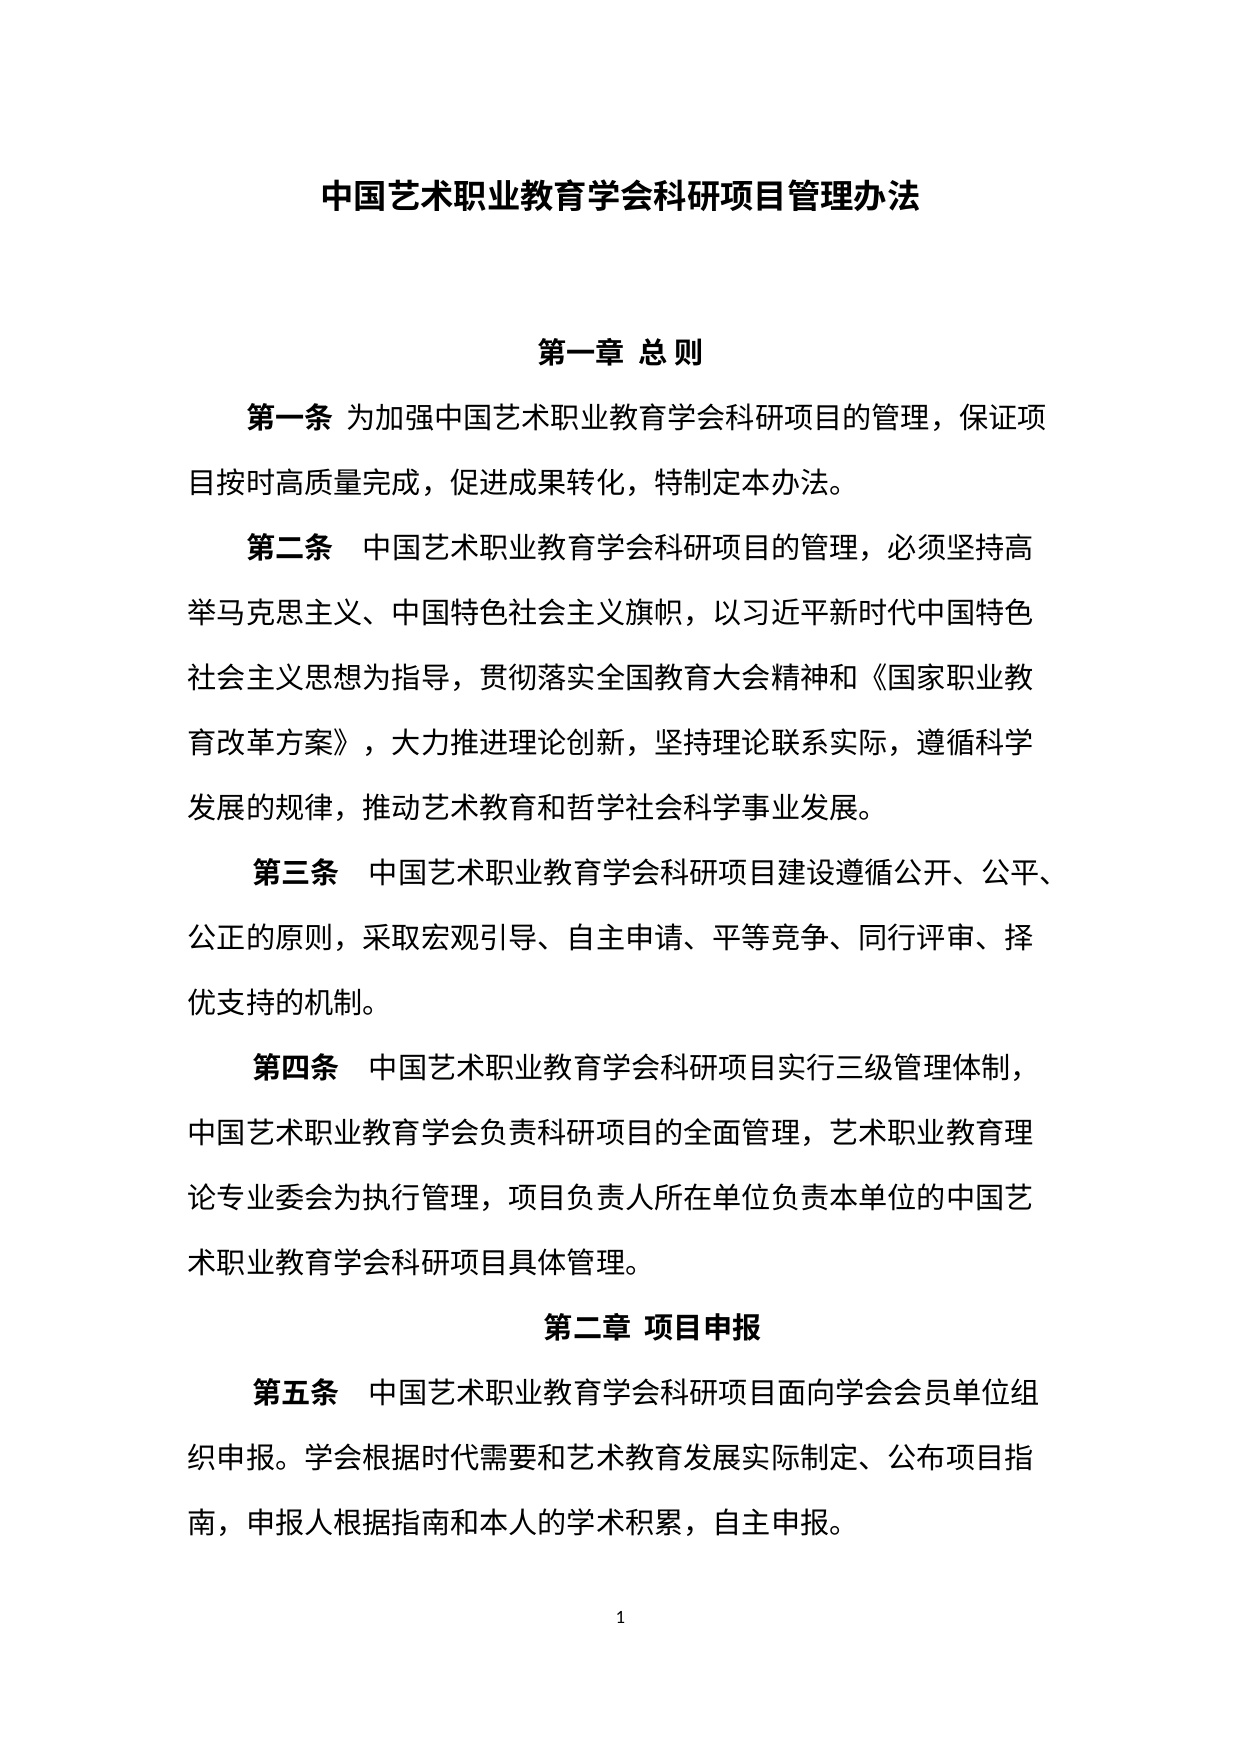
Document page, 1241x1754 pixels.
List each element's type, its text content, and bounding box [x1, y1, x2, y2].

text 中国艺术职业教育学会科研项目管理办法 [187, 162, 1053, 227]
text 第一条 为加强中国艺术职业教育学会科研项目的管理，保证项目按时高质量完成，促进成果转化，特制定本办法。 [187, 383, 1053, 513]
text 第三条 中国艺术职业教育学会科研项目建设遵循公开、公平、公正的原则，采取宏观引导、自主申请、平等竞争、同行评审、择优支持的机制。 [187, 838, 1053, 1033]
text 第二章 项目申报 [187, 1293, 1053, 1358]
text 第二条 中国艺术职业教育学会科研项目的管理，必须坚持高举马克思主义、中国特色社会主义旗帜，以习近平新时代中国特色社会主义思想为指导，贯彻落实全国教育大会精神和《国家职业教育改革方案》，大力推进理论创新，坚持理论联系实际，遵循科学发展的规律，推动艺术教育和哲学社会科学事业发展。 [187, 513, 1053, 838]
text 第一章 总 则 [187, 318, 1053, 383]
text 第五条 中国艺术职业教育学会科研项目面向学会会员单位组织申报。学会根据时代需要和艺术教育发展实际制定、公布项目指南，申报人根据指南和本人的学术积累，自主申报。 [187, 1358, 1053, 1553]
text 第四条 中国艺术职业教育学会科研项目实行三级管理体制，中国艺术职业教育学会负责科研项目的全面管理，艺术职业教育理论专业委会为执行管理，项目负责人所在单位负责本单位的中国艺术职业教育学会科研项目具体管理。 [187, 1033, 1053, 1293]
